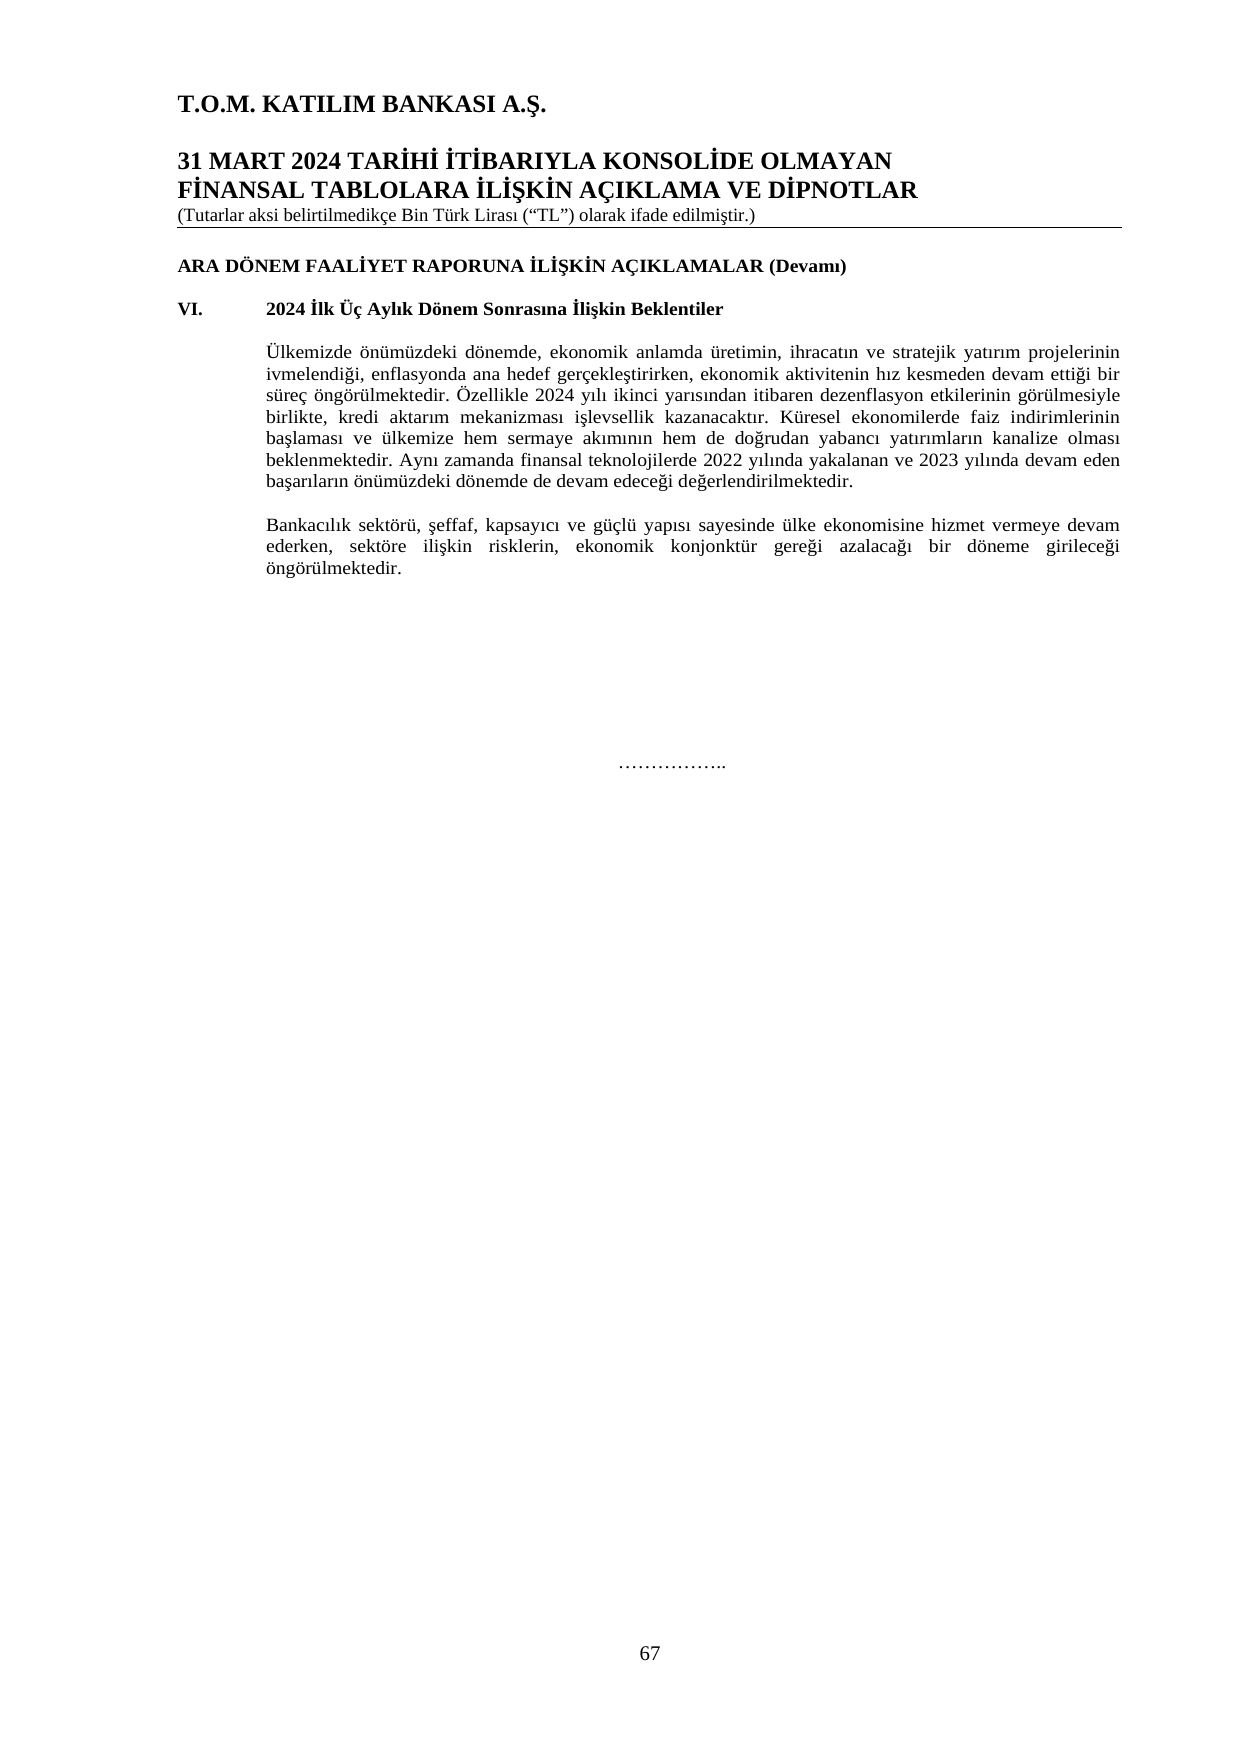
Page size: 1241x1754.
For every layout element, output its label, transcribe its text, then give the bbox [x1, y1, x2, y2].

subtitle ARA DÖNEM FAALİYET RAPORUNA İLİŞKİN AÇIKLAMALAR (Devamı) [177, 255, 1122, 276]
subtitle 2024 İlk Üç Aylık Dönem Sonrasına İlişkin Beklentiler [177, 298, 1122, 319]
text Ülkemizde önümüzdeki dönemde, ekonomik anlamda üretimin, ihracatın ve stratejik yatırım projelerinin ivmelendiği, enflasyonda ana hedef gerçekleştirirken, ekonomik aktivitenin hız kesmeden devam ettiği bir süreç öngörülmektedir. Özellikle 2024 yılı ikinci yarısından itibaren dezenflasyon etkilerinin görülmesiyle birlikte, kredi aktarım mekanizması işlevsellik kazanacaktır. Küresel ekonomilerde faiz indirimlerinin başlaması ve ülkemize hem sermaye akımının hem de doğrudan yabancı yatırımların kanalize olması beklenmektedir. Aynı zamanda finansal teknolojilerde 2022 yılında yakalanan ve 2023 yılında devam eden başarıların önümüzdeki dönemde de devam edeceği değerlendirilmektedir. [266, 341, 1122, 492]
text …………….. [301, 751, 1042, 772]
text Bankacılık sektörü, şeffaf, kapsayıcı ve güçlü yapısı sayesinde ülke ekonomisine hizmet vermeye devam ederken, sektöre ilişkin risklerin, ekonomik konjonktür gereği azalacağı bir döneme girileceği öngörülmektedir. [266, 513, 1122, 578]
